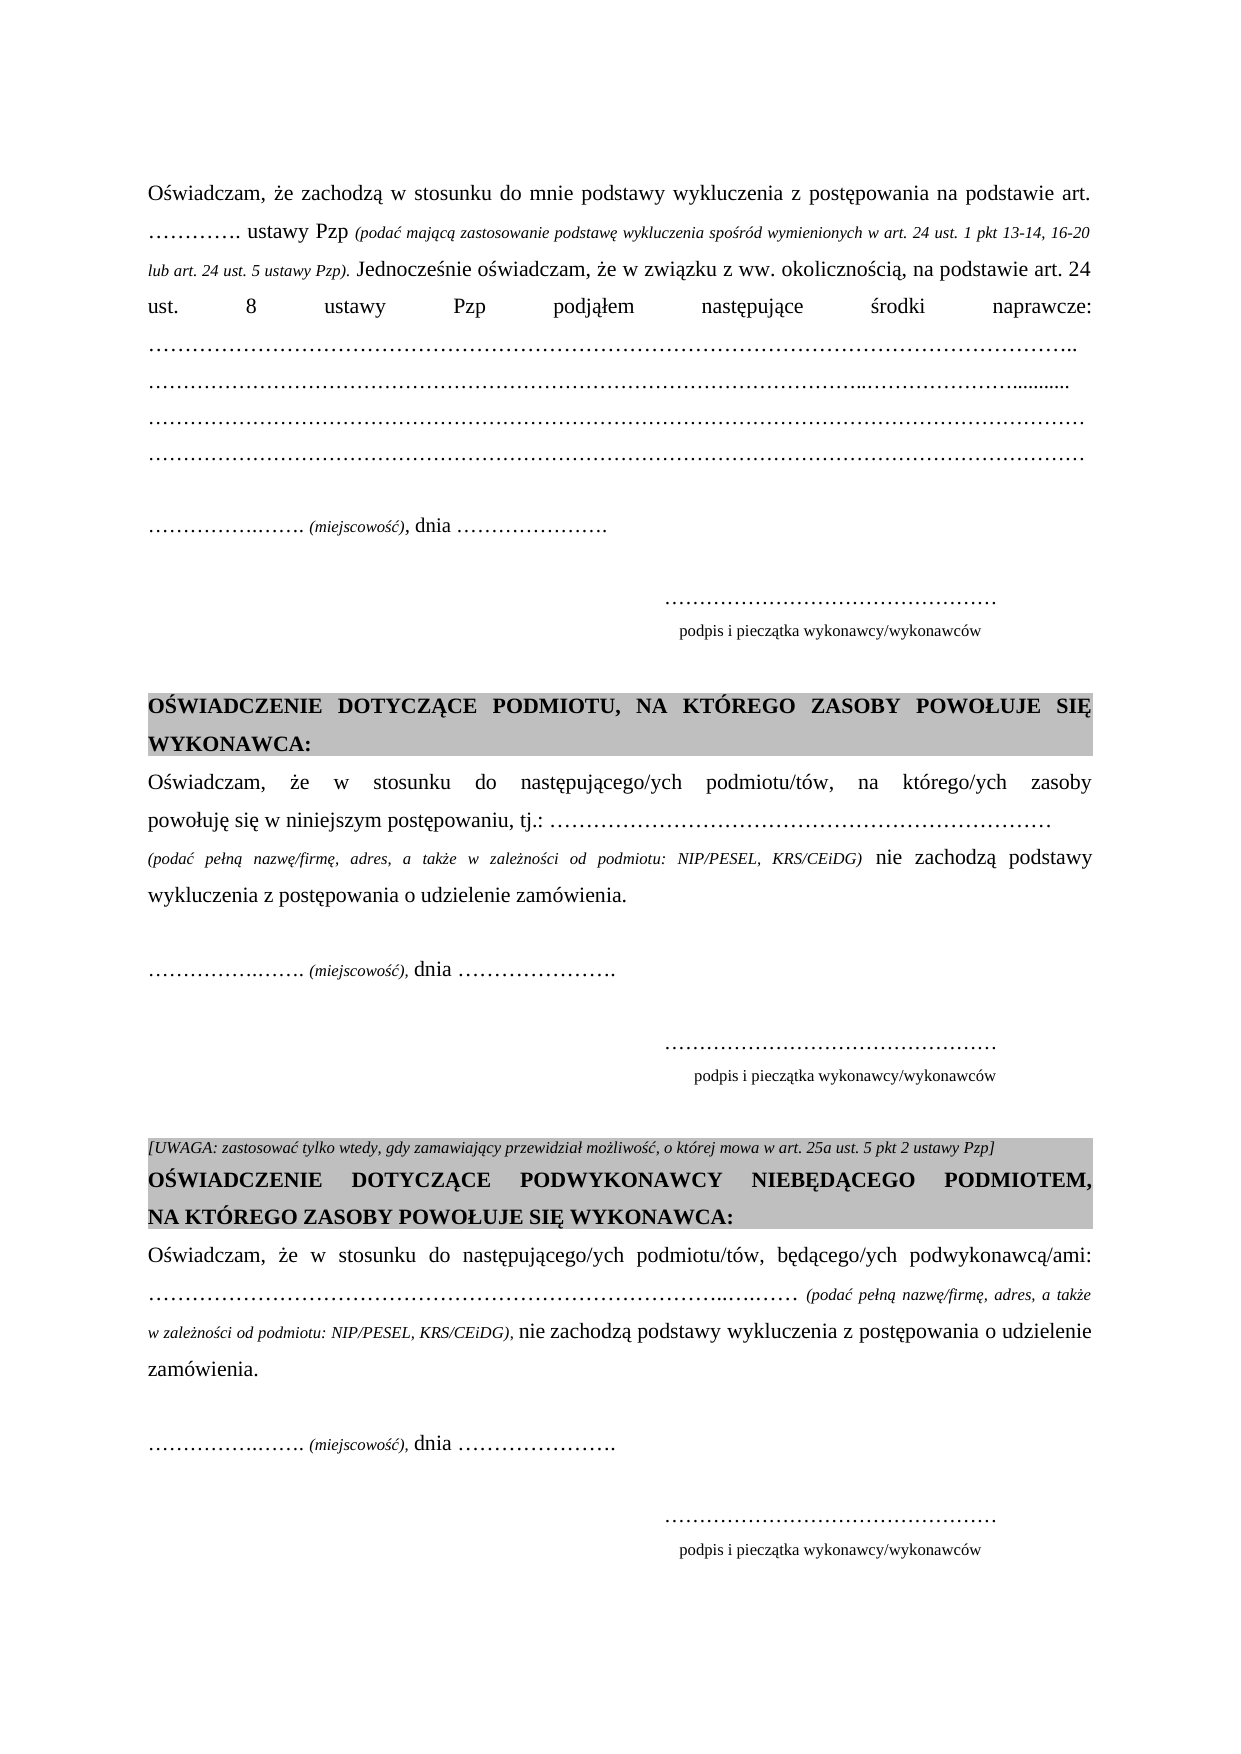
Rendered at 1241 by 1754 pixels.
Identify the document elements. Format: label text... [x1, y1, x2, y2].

text Oświadczam, że zachodzą w stosunku do mnie podstawy wykluczenia z postępowania na podstawie art. …………. ustawy Pzp (podać mającą zastosowanie podstawę wykluczenia spośród wymienionych w art. 24 ust. 1 pkt 13-14, 16-20 lub art. 24 ust. 5 ustawy Pzp). Jednocześnie oświadczam, że w związku z ww. okolicznością, na podstawie art. 24 ust. 8 ustawy Pzp podjąłem następujące środki naprawcze: ……………………………………………………………………………………………………………….. [148, 180, 1093, 356]
text Oświadczam, że w stosunku do następującego/ych podmiotu/tów, będącego/ych podwykonawcą/ami: ……………………………………………………………………..….…… (podać pełną nazwę/firmę, adres, a także w zależności od podmiotu: NIP/PESEL, KRS/CEiDG), nie zachodzą podstawy wykluczenia z postępowania o udzielenie zamówienia. [148, 1242, 1093, 1381]
text …………….……. (miejscowość), dnia …………………. [148, 956, 1093, 981]
text ………………………………………… [148, 1503, 1093, 1527]
text podpis i pieczątka wykonawcy/wykonawców [679, 1539, 1093, 1558]
text OŚWIADCZENIE DOTYCZĄCE PODWYKONAWCY NIEBĘDĄCEGO PODMIOTEM, NA KTÓREGO ZASOBY POWOŁUJE SIĘ WYKONAWCA: [148, 1167, 1093, 1229]
text ………………………………………… [148, 585, 1093, 609]
text ………………………………………… [148, 1030, 1093, 1054]
text …………….……. (miejscowość), dnia …………………. [148, 513, 1093, 537]
text [UWAGA: zastosować tylko wtedy, gdy zamawiający przewidział możliwość, o której mowa w art. 25a ust. 5 pkt 2 ustawy Pzp] [148, 1138, 1093, 1157]
text …………………………………………………………………………………………..…………………...........……………………………………………………………………………………………………………………………………………………………………………………………………………………………………………… [148, 369, 1093, 465]
text podpis i pieczątka wykonawcy/wykonawców [679, 621, 1093, 640]
text OŚWIADCZENIE DOTYCZĄCE PODMIOTU, NA KTÓREGO ZASOBY POWOŁUJE SIĘ WYKONAWCA: [148, 693, 1093, 756]
text Oświadczam, że w stosunku do następującego/ych podmiotu/tów, na którego/ych zasoby powołuję się w niniejszym postępowaniu, tj.: …………………………………………………………… (podać pełną nazwę/firmę, adres, a także w zależności od podmiotu: NIP/PESEL, KRS/CEiDG) nie zachodzą podstawy wykluczenia z postępowania o udzielenie zamówienia. [148, 769, 1093, 907]
text podpis i pieczątka wykonawcy/wykonawców [694, 1066, 1093, 1085]
text …………….……. (miejscowość), dnia …………………. [148, 1429, 1093, 1455]
